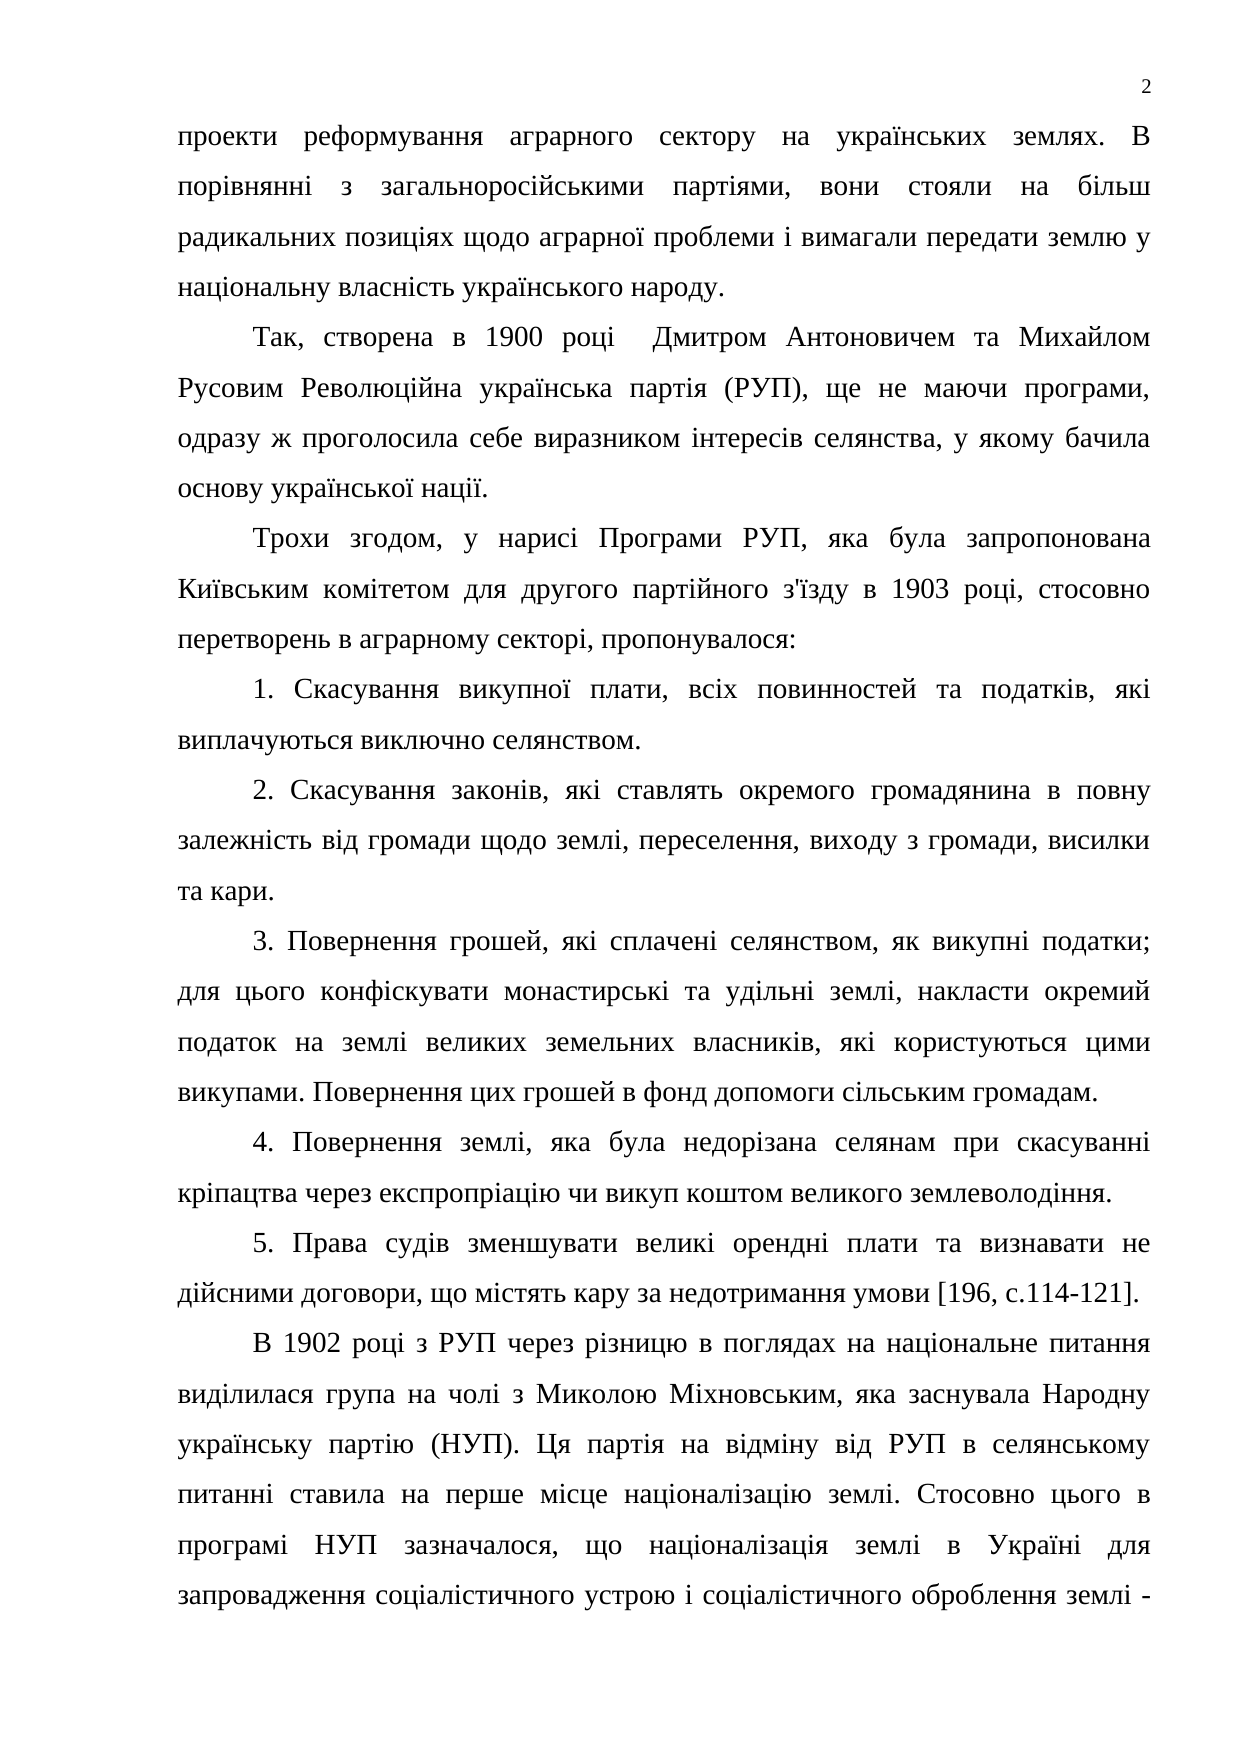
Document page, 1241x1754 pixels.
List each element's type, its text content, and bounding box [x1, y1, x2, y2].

text 2. Скасування законів, які ставлять окремого громадянина в повну залежність від громади щодо землі, переселення, виходу з громади, висилки та кари. [177, 772, 1152, 906]
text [177, 1326, 1152, 1611]
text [177, 118, 1152, 303]
text 5. Права судів зменшувати великі орендні плати та визнавати не дійсними договори, що містять кару за недотримання умови [196, с.114-121]. [177, 1225, 1152, 1309]
text Трохи згодом, у нарисі Програми РУП, яка була запропонована Київським комітетом для другого партійного з'їзду в 1903 році, стосовно перетворень в аграрному секторі, пропонувалося: [177, 521, 1152, 655]
text 3. Повернення грошей, які сплачені селянством, як викупні податки; для цього конфіскувати монастирські та удільні землі, накласти окремий податок на землі великих земельних власників, які користуються цими викупами. Повернення цих грошей в фонд допомоги сільським громадам. [177, 923, 1152, 1108]
text Так, створена в 1900 році Дмитром Антоновичем та Михайлом Русовим Революційна українська партія (РУП), ще не маючи програми, одразу ж проголосила себе виразником інтересів селянства, у якому бачила основу української нації. [177, 319, 1152, 504]
text 1. Скасування викупної плати, всіх повинностей та податків, які виплачуються виключно селянством. [177, 672, 1152, 755]
text 4. Повернення землі, яка була недорізана селянам при скасуванні кріпацтва через експропріацію чи викуп коштом великого землеволодіння. [177, 1124, 1152, 1208]
